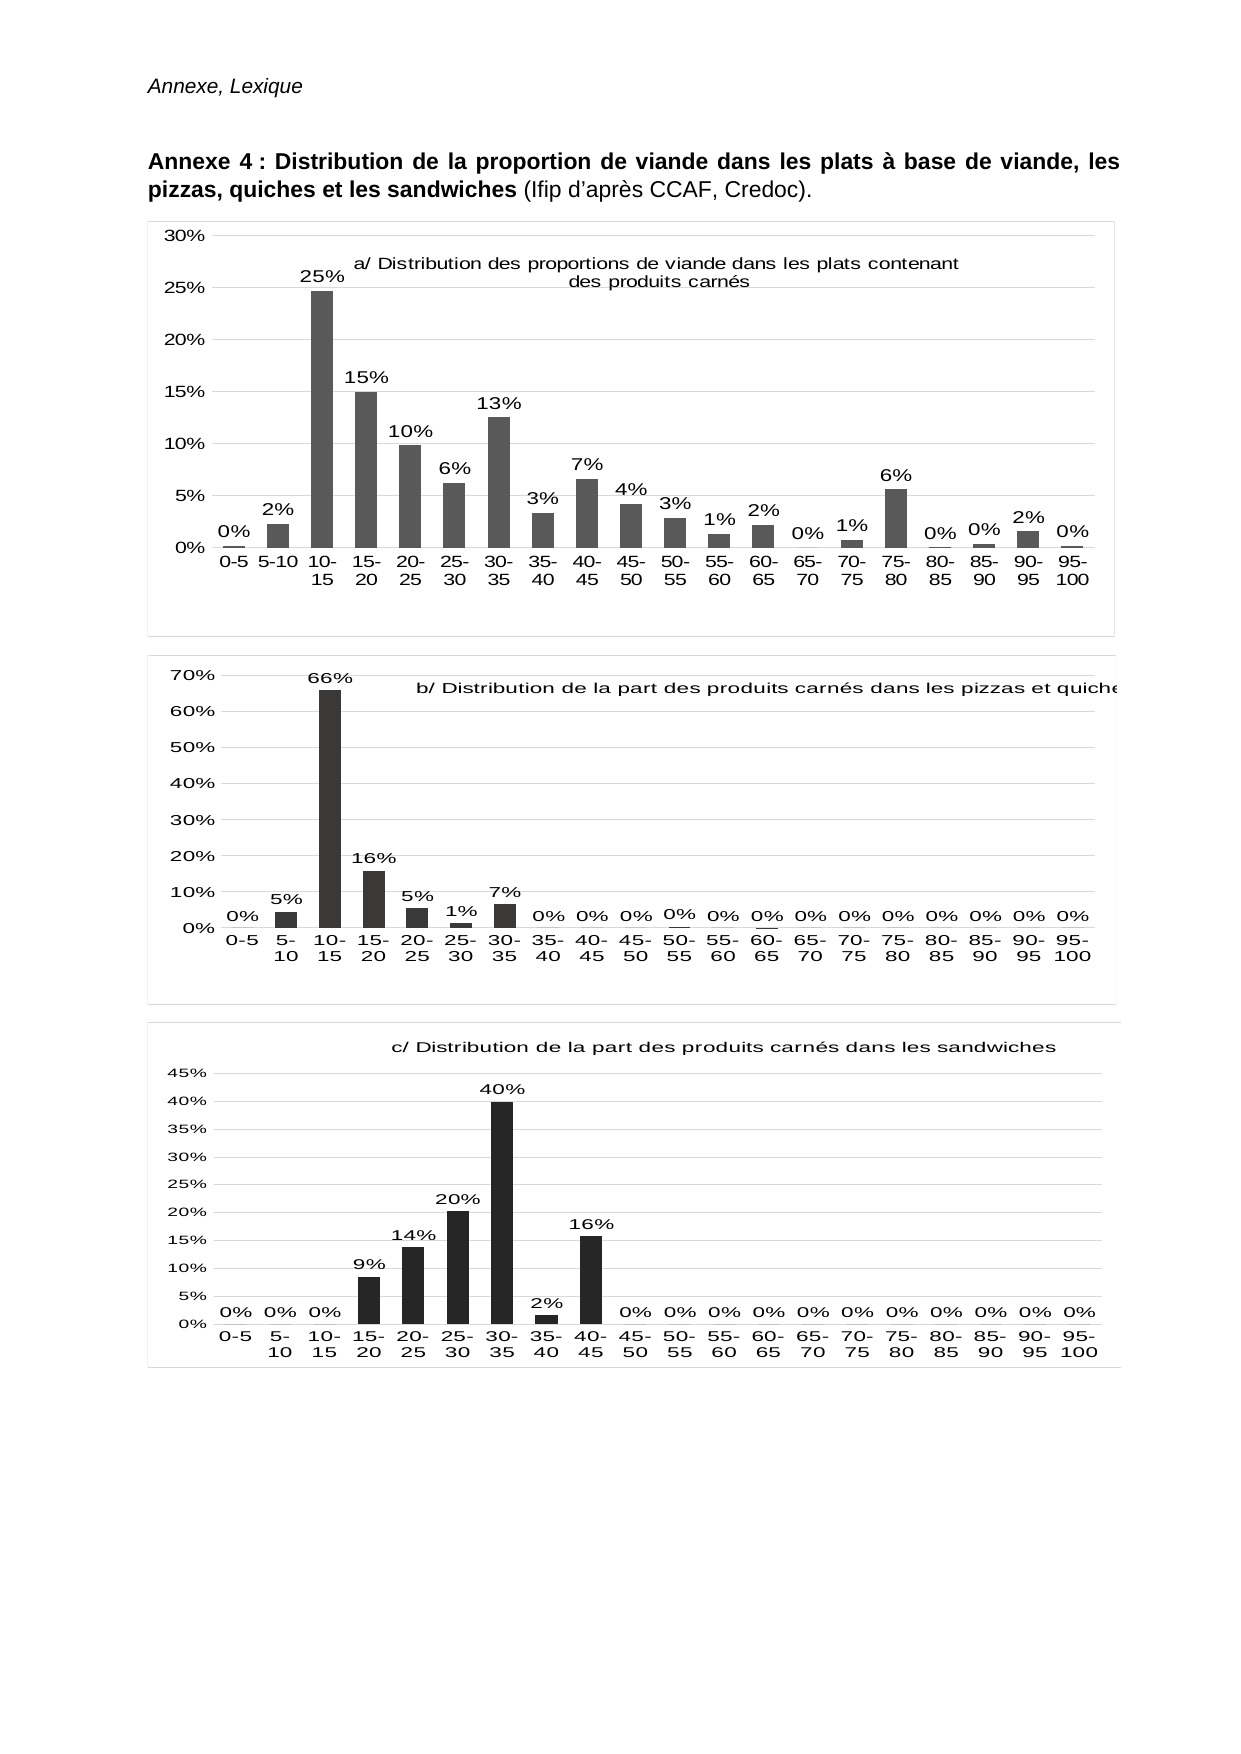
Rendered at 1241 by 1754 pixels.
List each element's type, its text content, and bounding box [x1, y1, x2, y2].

text Annexe 4 : Distribution de la proportion de viande dans les plats à base de viande, les pizzas, quiches et les sandwiches (Ifip d’après CCAF, Credoc). [148, 148, 1122, 202]
